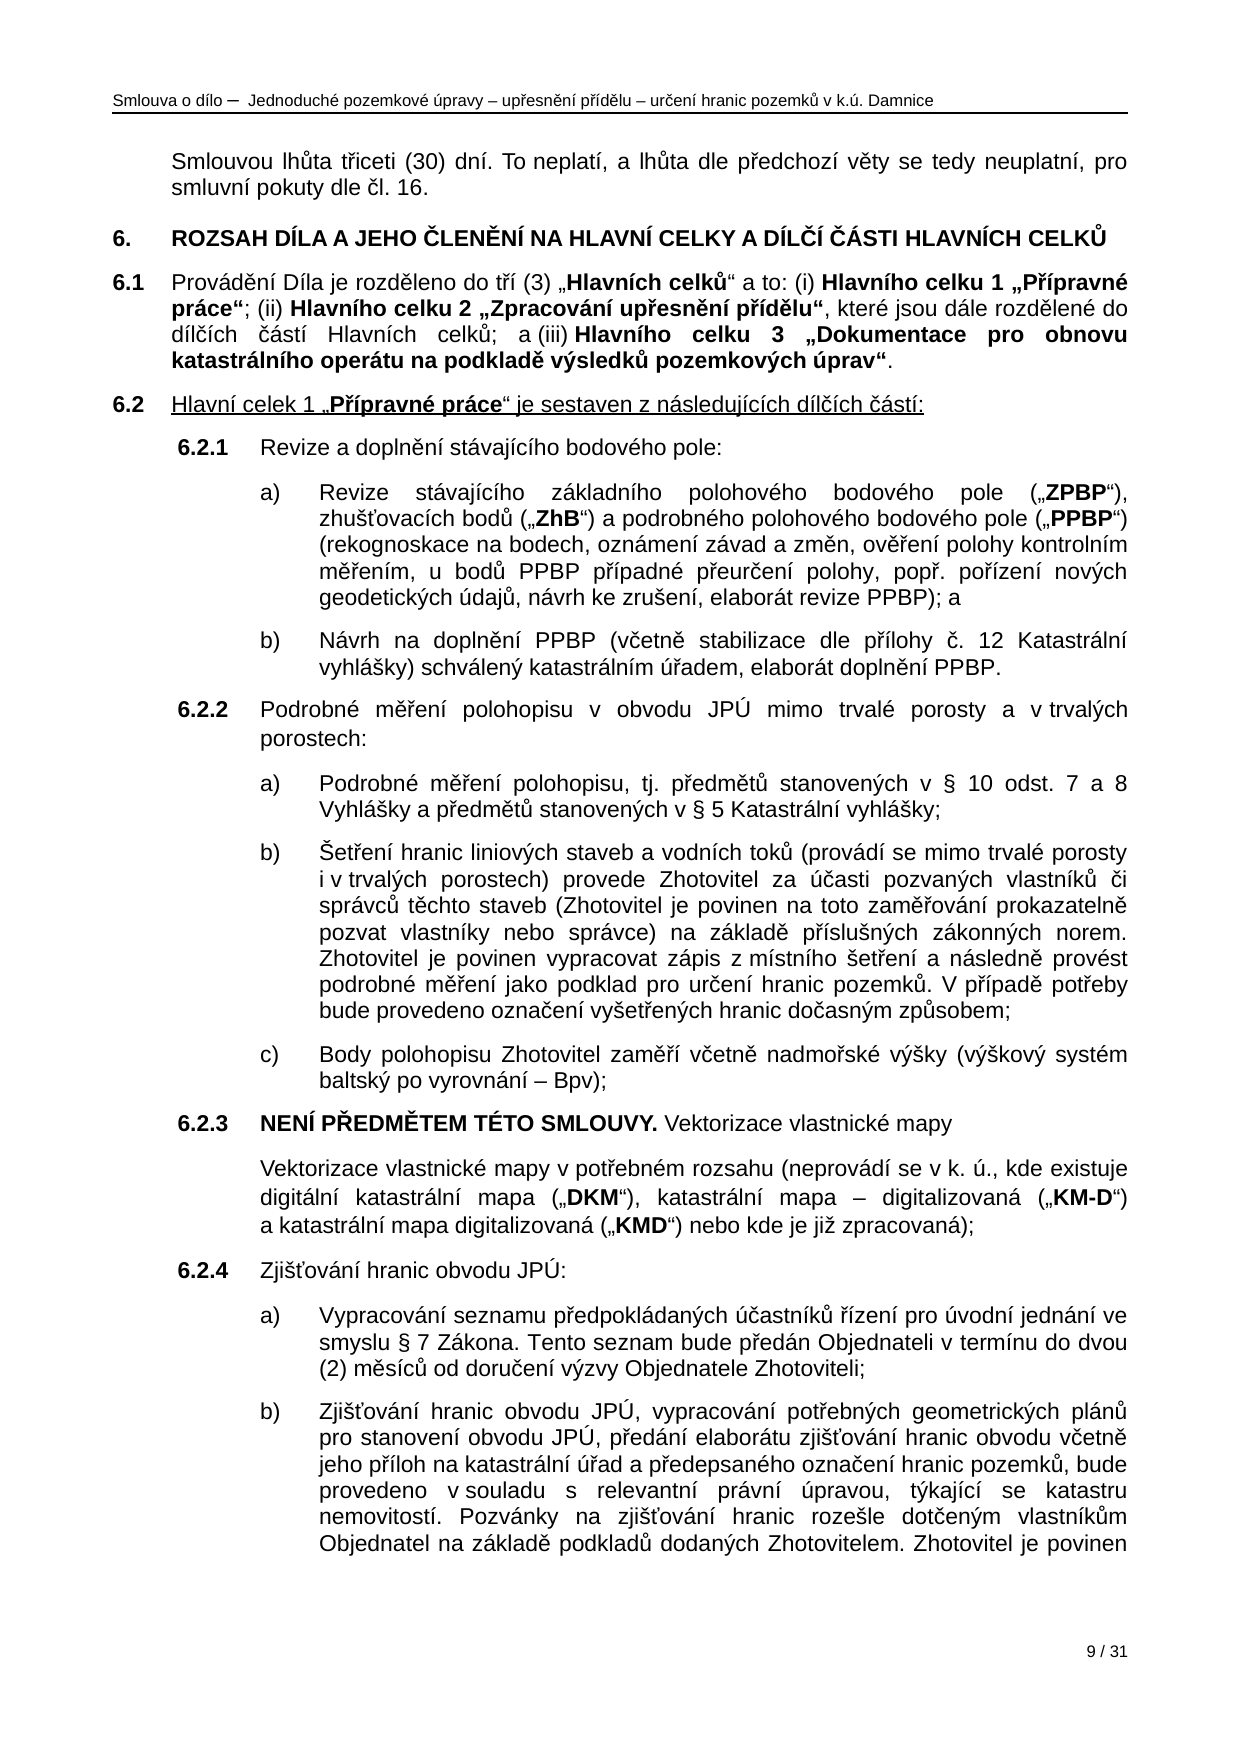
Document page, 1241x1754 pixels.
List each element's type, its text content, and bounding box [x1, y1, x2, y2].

list Šetření hranic liniových staveb a vodních toků (provádí se mimo trvalé porosty i v trvalých porostech) provede Zhotovitel za účasti pozvaných vlastníků či správců těchto staveb (Zhotovitel je povinen na toto zaměřování prokazatelně pozvat vlastníky nebo správce) na základě příslušných zákonných norem. Zhotovitel je povinen vypracovat zápis z místního šetření a následně provést podrobné měření jako podklad pro určení hranic pozemků. V případě potřeby bude provedeno označení vyšetřených hranic dočasným způsobem; [260, 839, 1128, 1024]
text Rozsah díla a jeho členění na hlavní celky a dílčí části Hlavních celků [112, 225, 1128, 252]
text Podrobné měření polohopisu v obvodu JPÚ mimo trvalé porosty a v trvalých porostech: [177, 696, 1128, 751]
text Zjišťování hranic obvodu JPÚ: [177, 1257, 1128, 1283]
text Revize a doplnění stávajícího bodového pole: [177, 433, 1128, 460]
list Body polohopisu Zhotovitel zaměří včetně nadmořské výšky (výškový systém baltský po vyrovnání – Bpv); [260, 1041, 1128, 1093]
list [260, 1398, 1128, 1556]
text NENÍ PŘEDMĚTEM TÉTO SMLOUVY. Vektorizace vlastnické mapy [177, 1110, 1128, 1136]
list Návrh na doplnění PPBP (včetně stabilizace dle přílohy č. 12 Katastrální vyhlášky) schválený katastrálním úřadem, elaborát doplnění PPBP. [260, 627, 1128, 680]
text Provádění Díla je rozděleno do tří (3) „Hlavních celků“ a to: (i) Hlavního celku 1 „Přípravné práce“; (ii) Hlavního celku 2 „Zpracování upřesnění přídělu“, které jsou dále rozdělené do dílčích částí Hlavních celků; a (iii) Hlavního celku 3 „Dokumentace pro obnovu katastrálního operátu na podkladě výsledků pozemkových úprav“. [112, 268, 1128, 374]
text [112, 148, 1128, 200]
text Hlavní celek 1 „Přípravné práce“ je sestaven z následujících dílčích částí: [112, 391, 1128, 417]
list Vypracování seznamu předpokládaných účastníků řízení pro úvodní jednání ve smyslu § 7 Zákona. Tento seznam bude předán Objednateli v termínu do dvou (2) měsíců od doručení výzvy Objednatele Zhotoviteli; [260, 1302, 1128, 1381]
list Revize stávajícího základního polohového bodového pole („ZPBP“), zhušťovacích bodů („ZhB“) a podrobného polohového bodového pole („PPBP“) (rekognoskace na bodech, oznámení závad a změn, ověření polohy kontrolním měřením, u bodů PPBP případné přeurčení polohy, popř. pořízení nových geodetických údajů, návrh ke zrušení, elaborát revize PPBP); a [260, 479, 1128, 610]
list Vektorizace vlastnické mapy v potřebném rozsahu (neprovádí se v k. ú., kde existuje digitální katastrální mapa („DKM“), katastrální mapa – digitalizovaná („KM-D“) a katastrální mapa digitalizovaná („KMD“) nebo kde je již zpracovaná); [260, 1155, 1128, 1238]
list Podrobné měření polohopisu, tj. předmětů stanovených v § 10 odst. 7 a 8 Vyhlášky a předmětů stanovených v § 5 Katastrální vyhlášky; [260, 770, 1128, 823]
